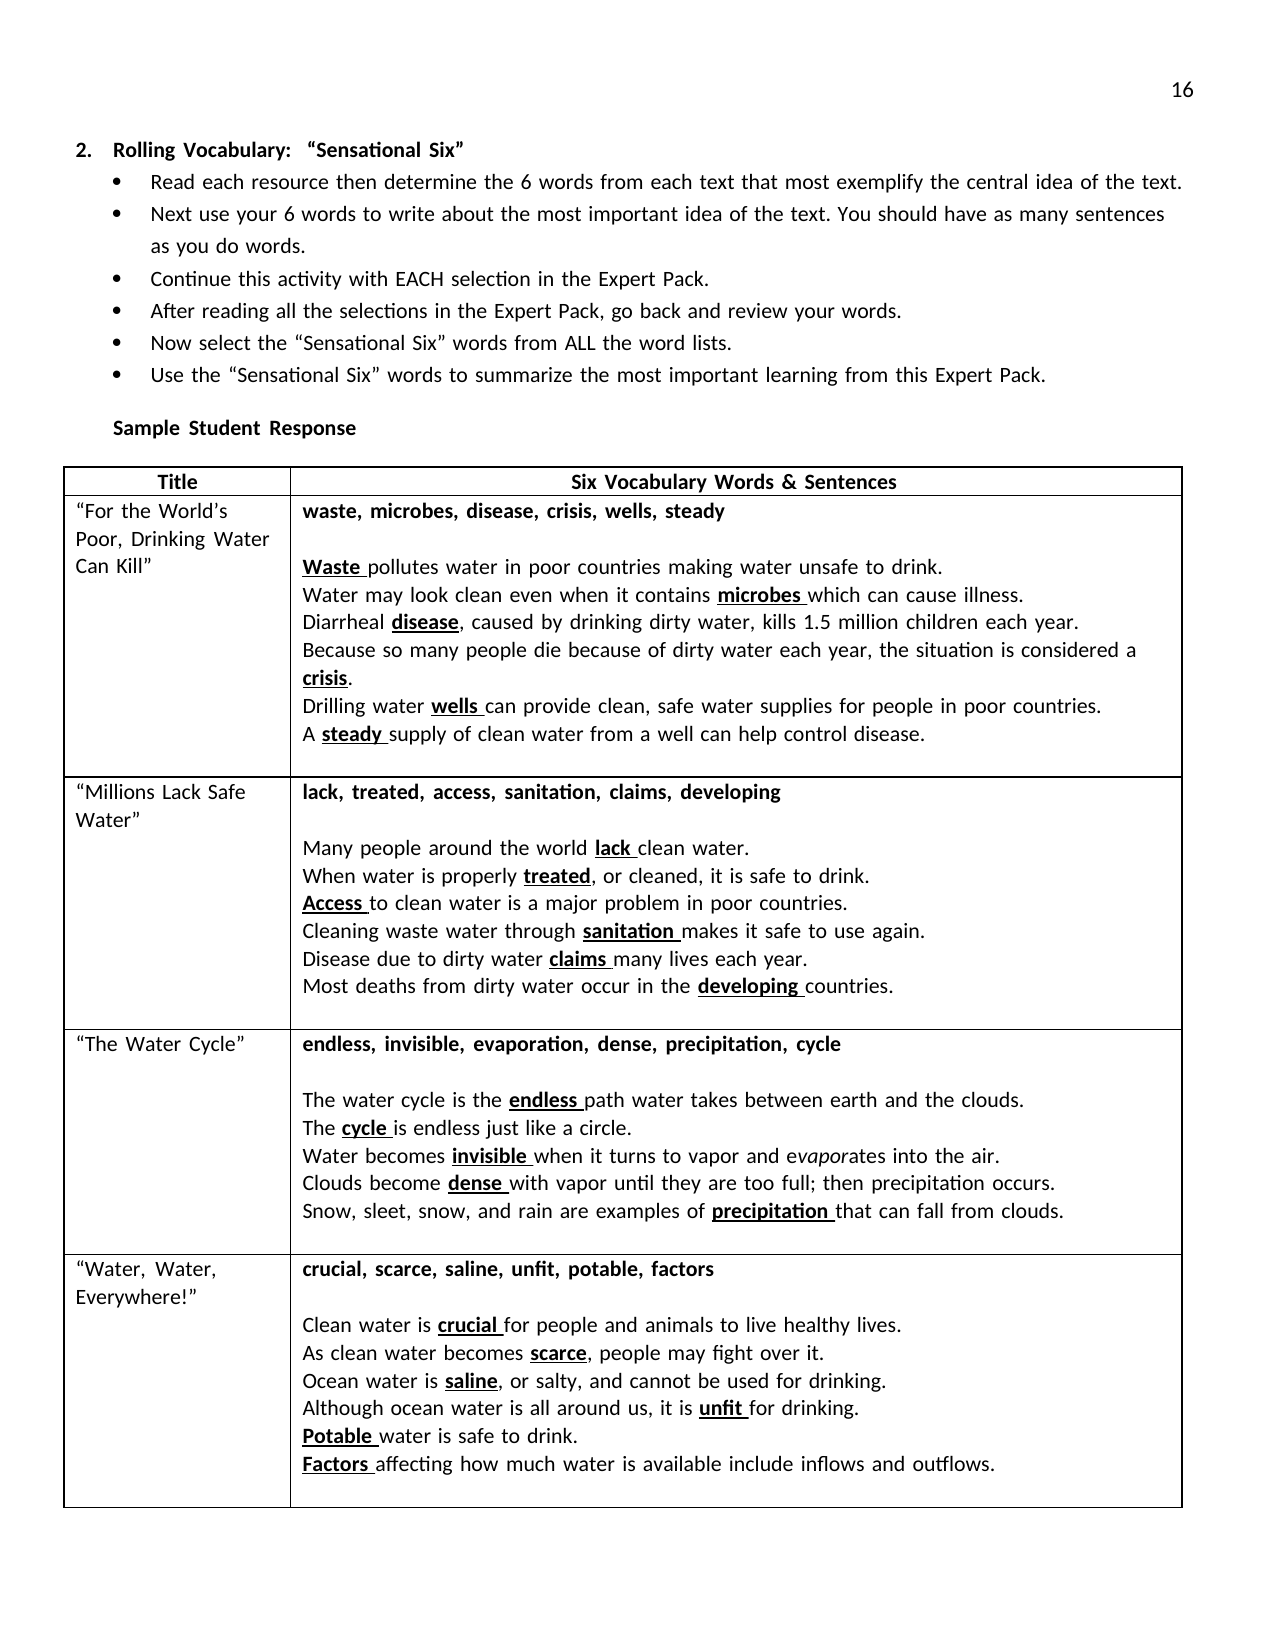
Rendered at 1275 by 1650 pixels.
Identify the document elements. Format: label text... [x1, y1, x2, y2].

table_cell lack, treated, access, sanitation, claims, developing Many people around the world lack clean water. When water is properly treated, or cleaned, it is safe to drink. Access to clean water is a major problem in poor countries. Cleaning waste water through sanitation makes it safe to use again. Disease due to dirty water claims many lives each year. Most deaths from dirty water occur in the developing countries. [291, 778, 1181, 1029]
list Rolling Vocabulary: “Sensational Six” [75, 136, 1194, 163]
table_header Title [65, 468, 290, 495]
table_cell endless, invisible, evaporation, dense, precipitation, cycle The water cycle is the endless path water takes between earth and the clouds. The cycle is endless just like a circle. Water becomes invisible when it turns to vapor and evaporates into the air. Clouds become dense with vapor until they are too full; then precipitation occurs. Snow, sleet, snow, and rain are examples of precipitation that can fall from clouds. [291, 1030, 1181, 1254]
subtitle Sample Student Response [113, 414, 1194, 441]
table_cell “Water, Water, Everywhere!” [65, 1255, 290, 1507]
table_cell crucial, scarce, saline, unfit, potable, factors Clean water is crucial for people and animals to live healthy lives. As clean water becomes scarce, people may fight over it. Ocean water is saline, or salty, and cannot be used for drinking. Although ocean water is all around us, it is unfit for drinking. Potable water is safe to drink. Factors affecting how much water is available include inflows and outflows. [291, 1255, 1181, 1507]
list Use the “Sensational Six” words to summarize the most important learning from this Expert Pack. [113, 362, 1194, 388]
list Next use your 6 words to write about the most important idea of the text. You should have as many sentences as you do words. [113, 200, 1167, 259]
table_cell “For the World’s Poor, Drinking Water Can Kill” [65, 496, 290, 776]
list Now select the “Sensational Six” words from ALL the word lists. [113, 329, 1194, 356]
table_cell “The Water Cycle” [65, 1030, 290, 1254]
list Continue this activity with EACH selection in the Expert Pack. [113, 264, 1194, 291]
list Read each resource then determine the 6 words from each text that most exemplify the central idea of the text. [113, 168, 1194, 194]
table_cell waste, microbes, disease, crisis, wells, steady Waste pollutes water in poor countries making water unsafe to drink. Water may look clean even when it contains microbes which can cause illness. Diarrheal disease, caused by drinking dirty water, kills 1.5 million children each year. Because so many people die because of dirty water each year, the situation is considered a crisis. Drilling water wells can provide clean, safe water supplies for people in poor countries. A steady supply of clean water from a well can help control disease. [291, 496, 1181, 776]
list After reading all the selections in the Expert Pack, go back and review your words. [113, 297, 1194, 324]
table_cell “Millions Lack Safe Water” [65, 778, 290, 1029]
table_header Six Vocabulary Words & Sentences [291, 468, 1181, 495]
